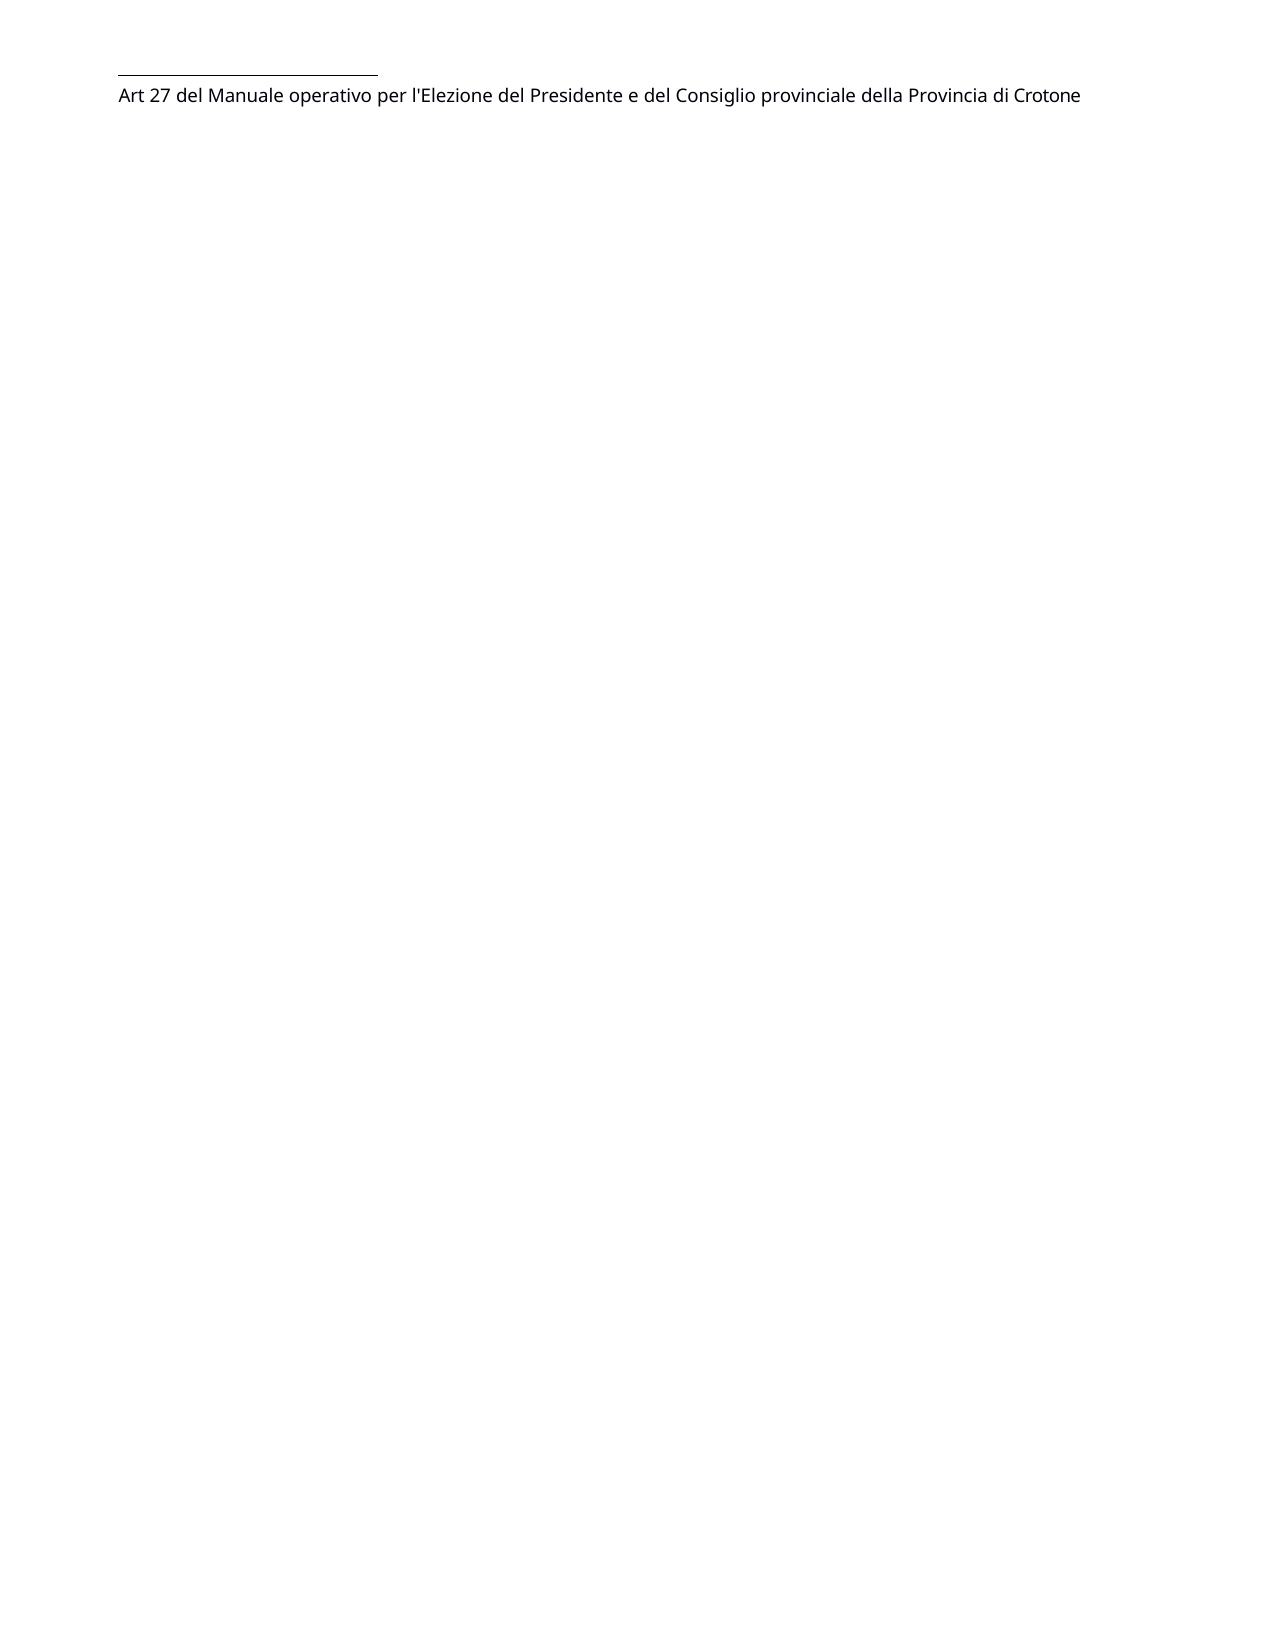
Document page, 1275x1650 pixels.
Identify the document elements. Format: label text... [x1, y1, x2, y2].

text Art 27 del Manuale operativo per l'Elezione del Presidente e del Consiglio provinciale della Provincia di Crotone [118, 82, 1169, 108]
